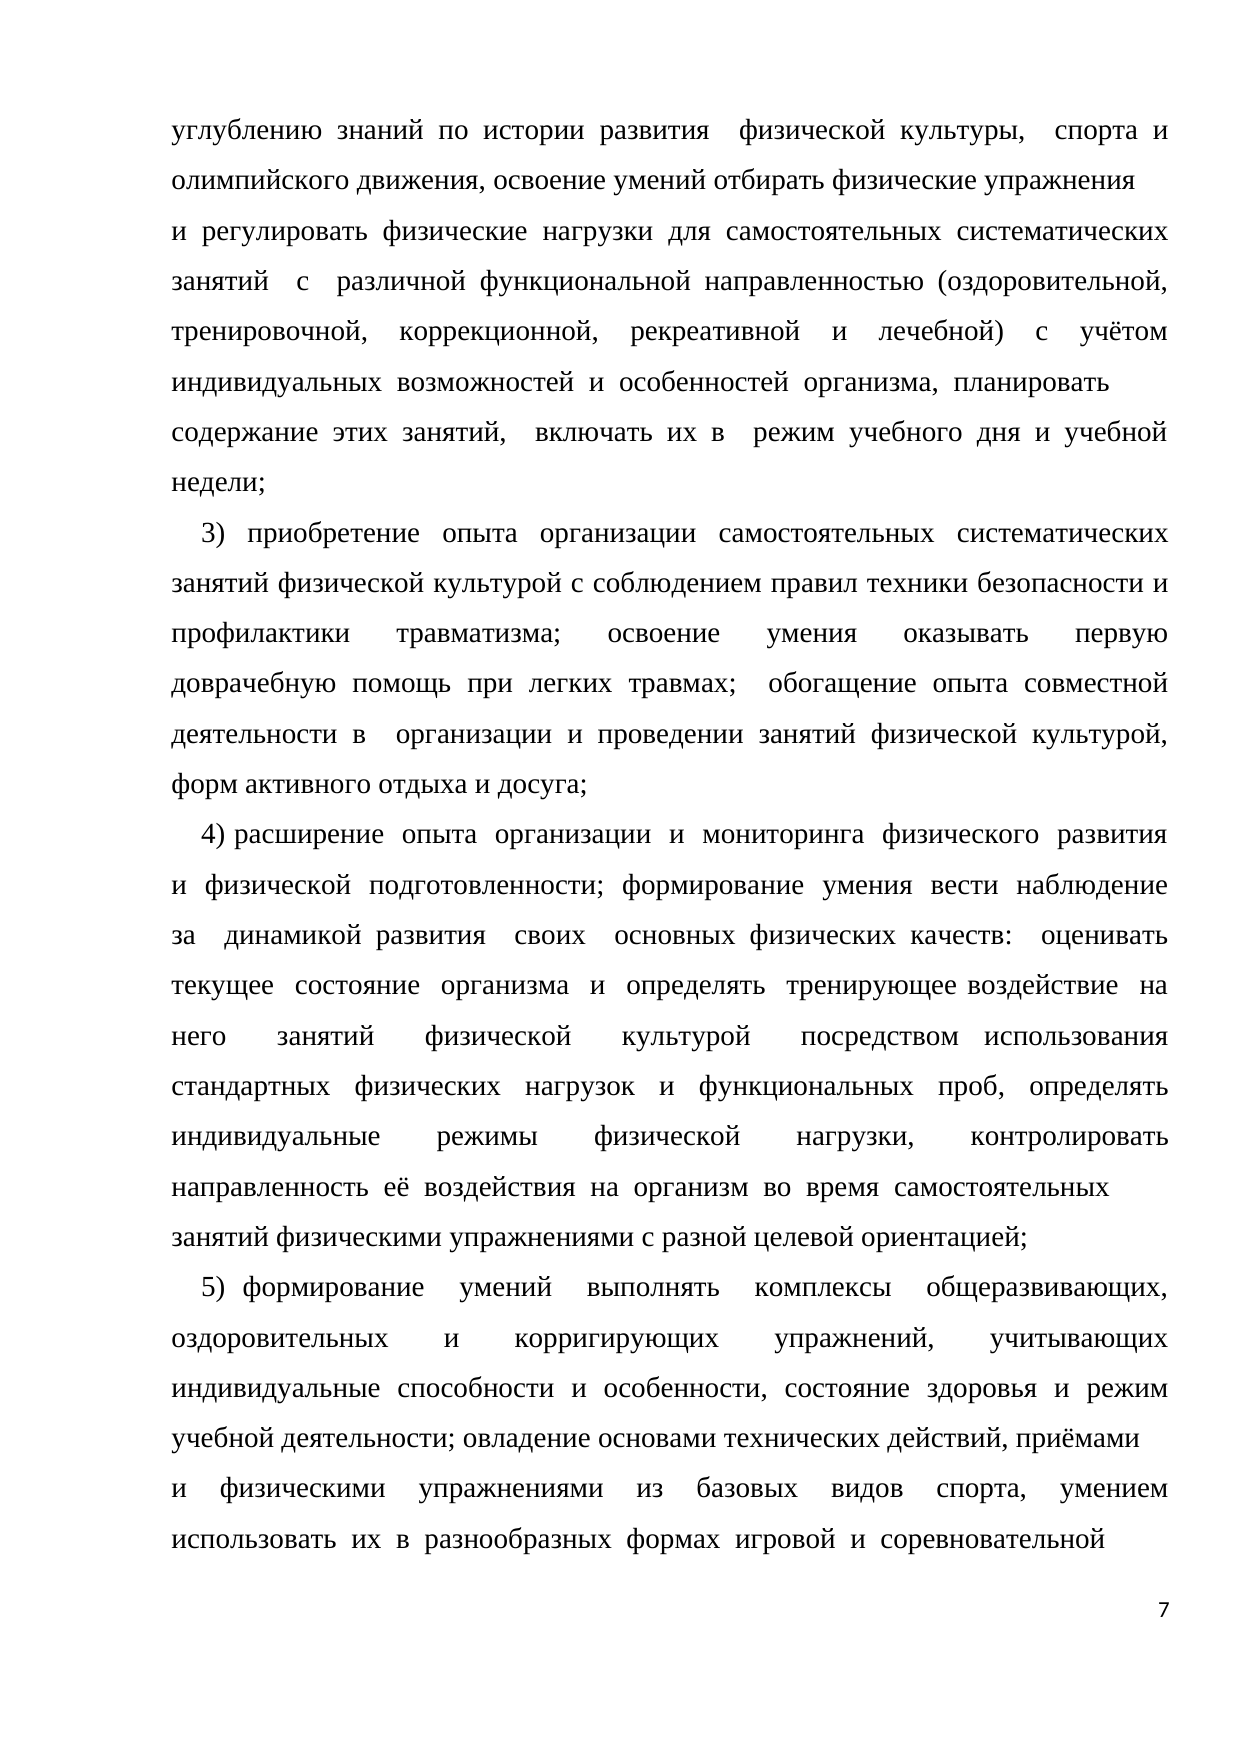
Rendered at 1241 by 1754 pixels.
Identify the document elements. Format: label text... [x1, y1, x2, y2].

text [171, 112, 1169, 196]
text содержание этих занятий, включать их в режим учебного дня и учебной недели; [171, 414, 1169, 498]
text 4) расширение опыта организации и мониторинга физического развития и физической подготовленности; формирование умения вести наблюдение за динамикой развития своих основных физических качеств: оценивать текущее состояние организма и определять тренирующее воздействие на него занятий физической культурой посредством использования стандартных физических нагрузок и функциональных проб, определять индивидуальные режимы физической нагрузки, контролировать направленность её воздействия на организм во время самостоятельных [171, 817, 1169, 1202]
text занятий физическими упражнениями с разной целевой ориентацией; [171, 1219, 1169, 1253]
text 5) формирование умений выполнять комплексы общеразвивающих, оздоровительных и корригирующих упражнений, учитывающих индивидуальные способности и особенности, состояние здоровья и режим учебной деятельности; овладение основами технических действий, приёмами [171, 1269, 1169, 1454]
text и физическими упражнениями из базовых видов спорта, умением использовать их в разнообразных формах игровой и соревновательной [171, 1471, 1169, 1554]
text и регулировать физические нагрузки для самостоятельных систематических занятий с различной функциональной направленностью (оздоровительной, тренировочной, коррекционной, рекреативной и лечебной) с учётом индивидуальных возможностей и особенностей организма, планировать [171, 213, 1169, 397]
text 3) приобретение опыта организации самостоятельных систематических занятий физической культурой с соблюдением правил техники безопасности и профилактики травматизма; освоение умения оказывать первую доврачебную помощь при легких травмах; обогащение опыта совместной деятельности в организации и проведении занятий физической культурой, форм активного отдыха и досуга; [171, 515, 1169, 800]
